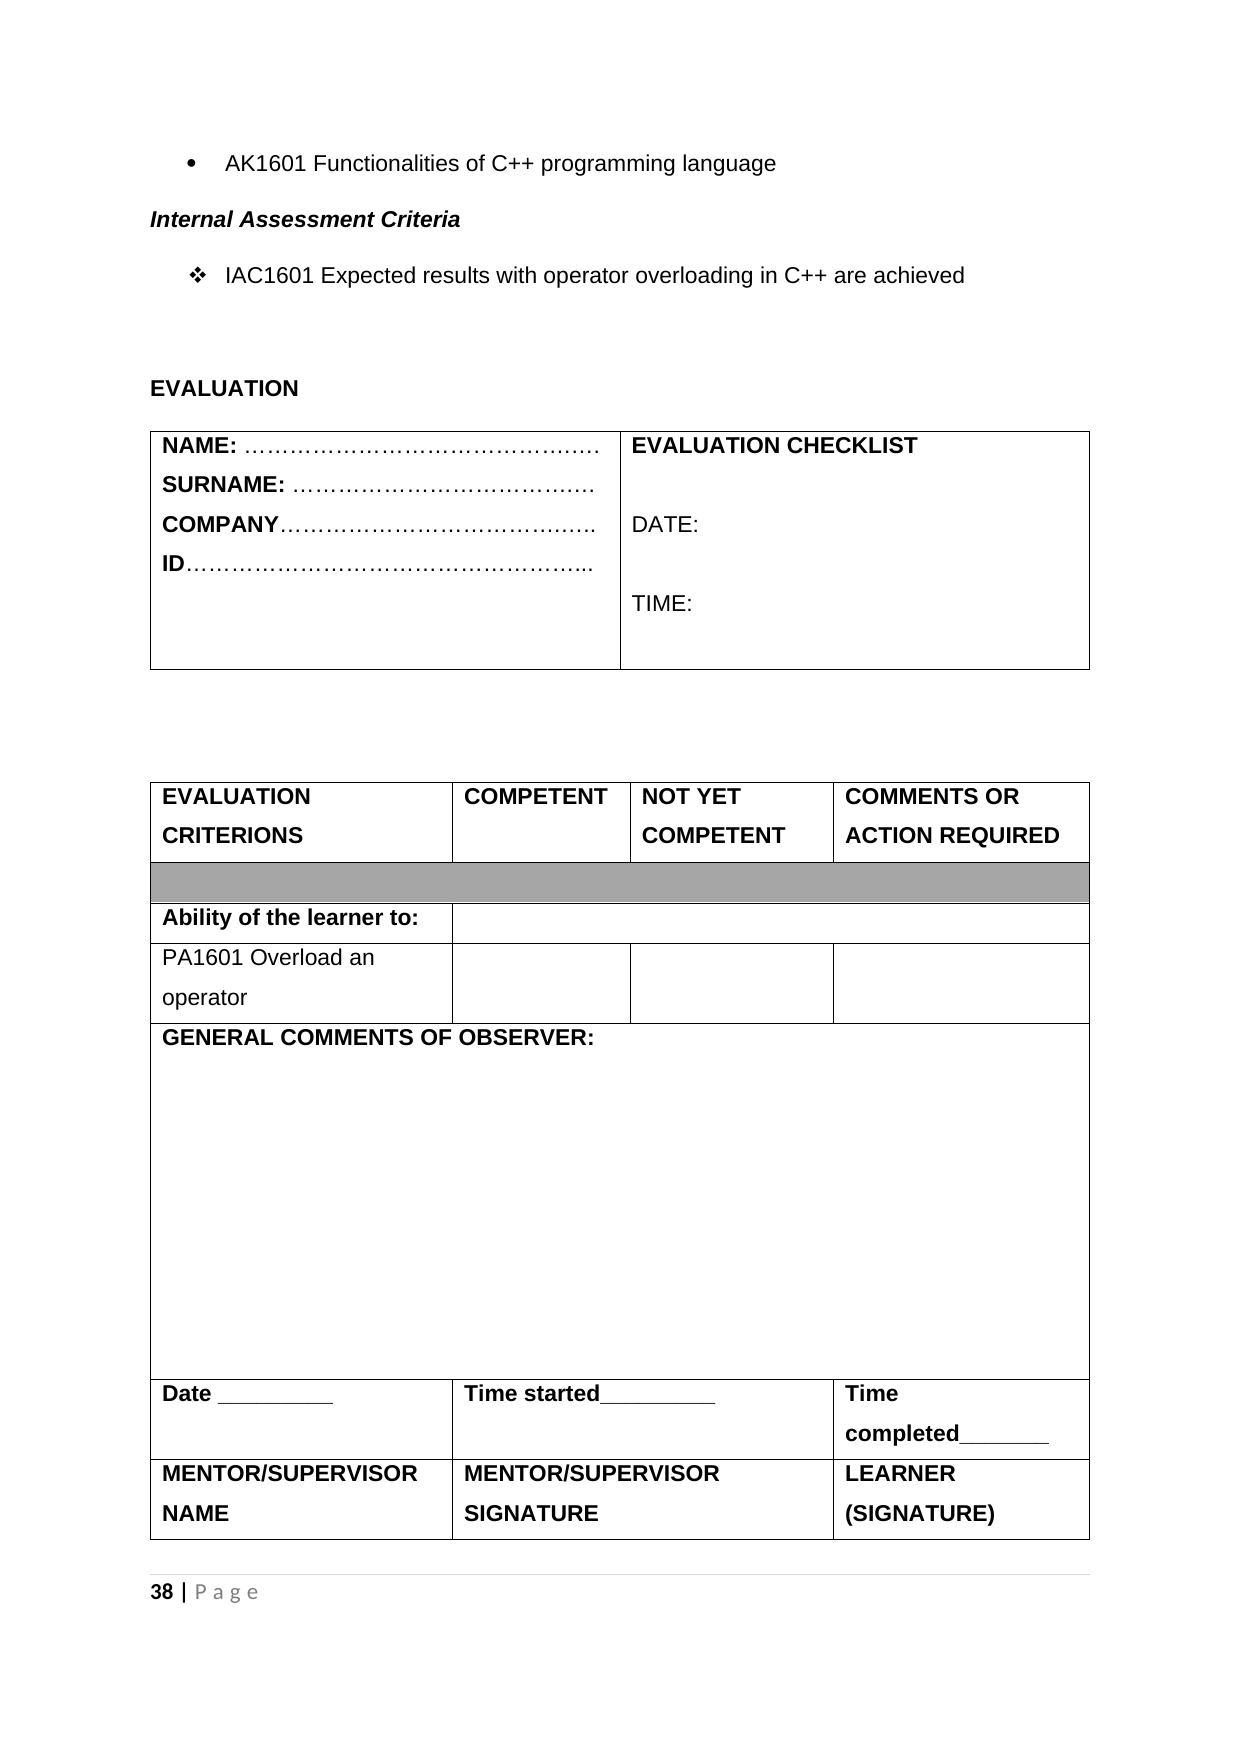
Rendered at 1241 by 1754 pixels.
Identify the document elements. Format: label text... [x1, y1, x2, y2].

table_header NOT YET COMPETENT [631, 783, 833, 862]
table_cell Time completed_______ [834, 1380, 1089, 1459]
table_header COMPETENT [453, 783, 630, 862]
table_header EVALUATION CRITERIONS [151, 783, 452, 862]
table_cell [453, 1460, 833, 1539]
table_cell [453, 904, 1089, 943]
list IAC1601 Expected results with operator overloading in C++ are achieved [187, 262, 1090, 289]
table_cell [151, 1460, 452, 1539]
table_header EVALUATION CHECKLIST DATE: TIME: [621, 432, 1089, 669]
table_cell PA1601 Overload an operator [151, 944, 452, 1023]
table_cell Ability of the learner to: [151, 904, 452, 943]
table_cell Time started_________ [453, 1380, 833, 1459]
text EVALUATION [150, 374, 1090, 401]
table_cell Date _________ [151, 1380, 452, 1459]
table_cell [151, 863, 1089, 902]
list AK1601 Functionalities of C++ programming language [187, 150, 1090, 176]
table_cell [453, 944, 630, 1023]
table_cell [834, 1460, 1089, 1539]
table_header NAME: …………………………………….…. SURNAME: ……………………………….… COMPANY……………………………….….. ID……………………………………………... [151, 432, 620, 669]
table_cell GENERAL COMMENTS OF OBSERVER: [151, 1024, 1089, 1379]
table_header COMMENTS OR ACTION REQUIRED [834, 783, 1089, 862]
table_cell [834, 944, 1089, 1023]
text Internal Assessment Criteria [150, 206, 1090, 232]
table_cell [631, 944, 833, 1023]
